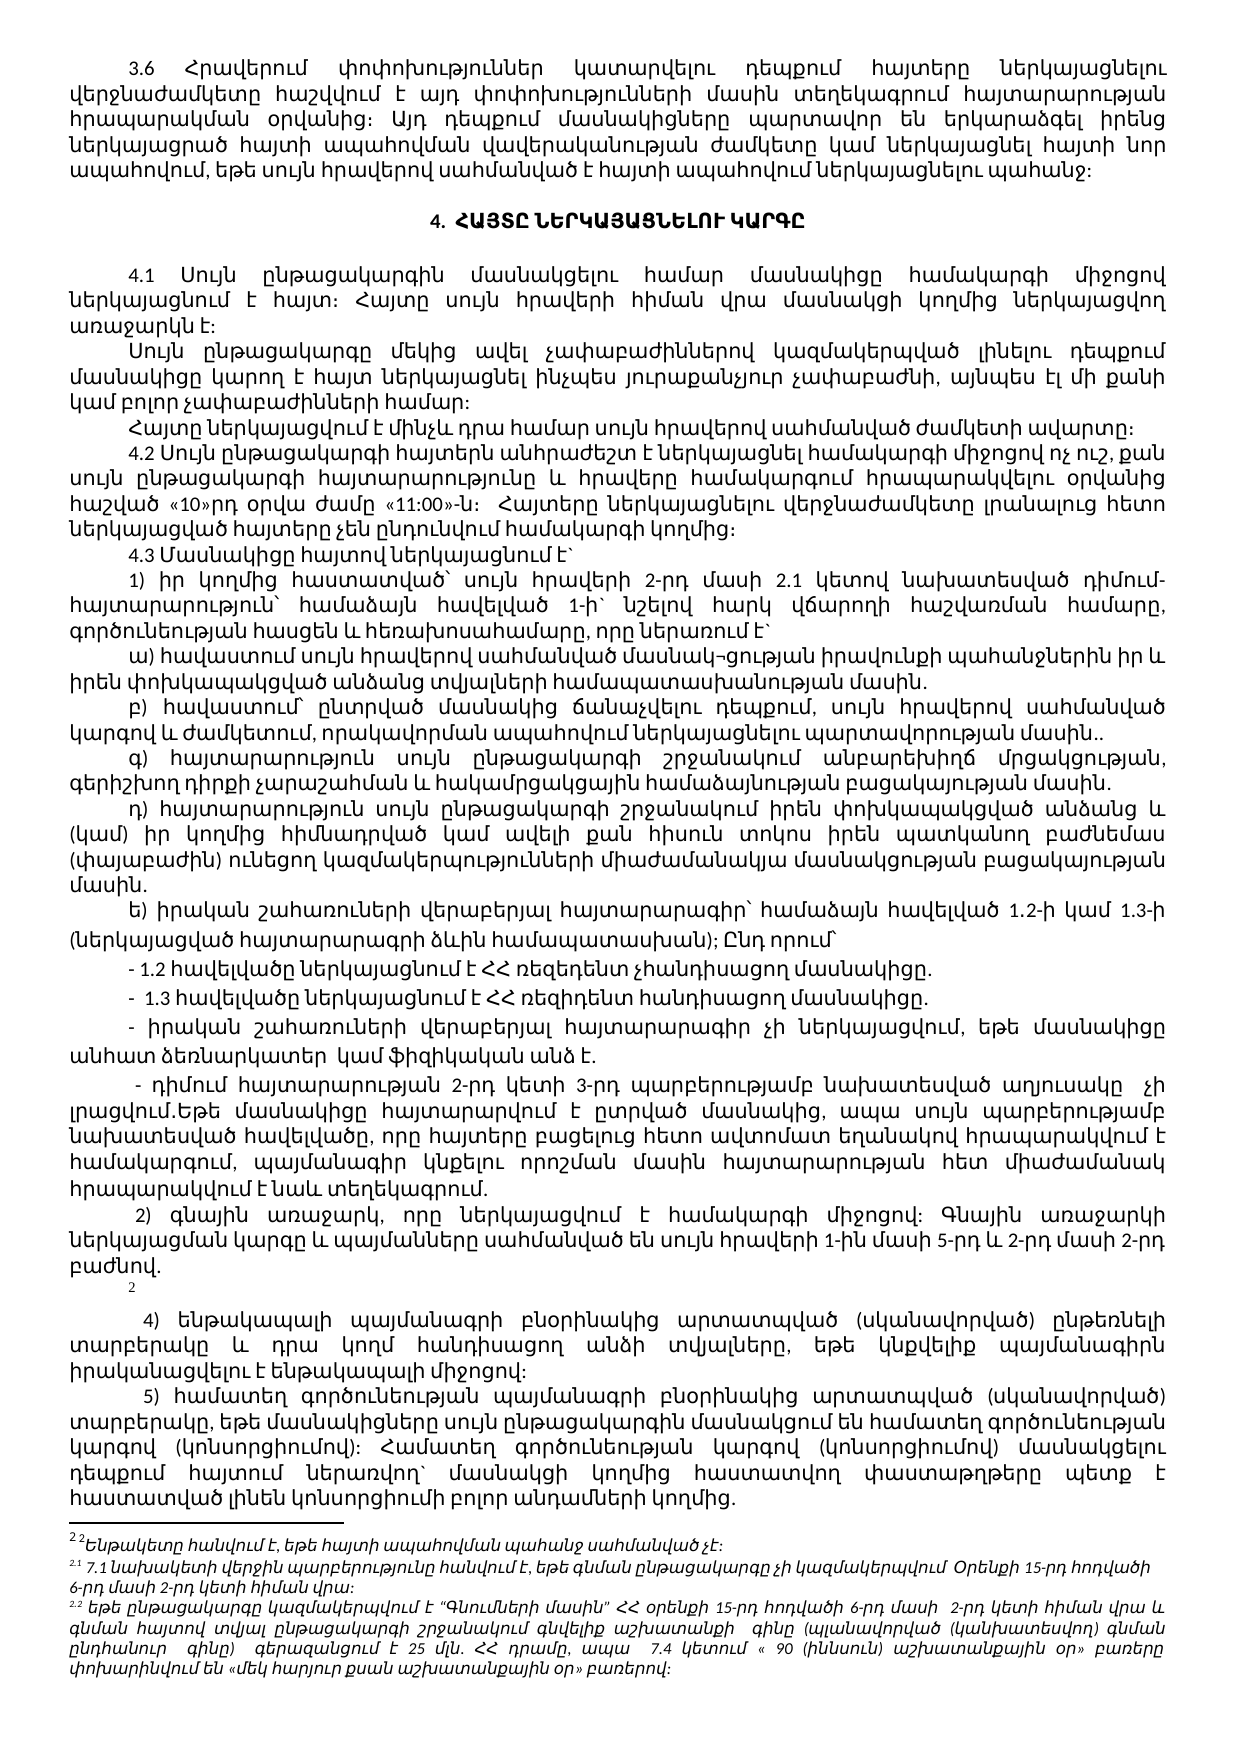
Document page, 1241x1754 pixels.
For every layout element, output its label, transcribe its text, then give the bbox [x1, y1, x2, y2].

text գ) հայտարարություն սույն ընթացակարգի շրջանակում անբարեխիղճ մրցակցության, գերիշխող դիրքի չարաշահման և հակամրցակցային համաձայնության բացակայության մասին. [69, 745, 1167, 796]
text - 1.3 հավելվածը ներկայացնում է ՀՀ ռեզիդենտ հանդիսացող մասնակիցը. [69, 985, 1167, 1011]
text 4. ՀԱՅՏԸ ՆԵՐԿԱՅԱՑՆԵԼՈՒ ԿԱՐԳԸ [69, 208, 1167, 233]
text 1) իր կողմից հաստատված՝ սույն հրավերի 2-րդ մասի 2.1 կետով նախատեսված դիմում-հայտարարություն՝ համաձայն հավելված 1-ի` նշելով հարկ վճարողի հաշվառման համարը, գործունեության հասցեն և հեռախոսահամարը, որը ներառում է` [69, 567, 1167, 643]
text բ) հավաստում՝ ընտրված մասնակից ճանաչվելու դեպքում, սույն հրավերով սահմանված կարգով և ժամկետում, որակավորման ապահովում ներկայացնելու պարտավորության մասին.. [69, 694, 1167, 745]
text 3.6 Հրավերում փոփոխություններ կատարվելու դեպքում հայտերը ներկայացնելու վերջնաժամկետը հաշվվում է այդ փոփոխությունների մասին տեղեկագրում հայտարարության հրապարակման օրվանից։ Այդ դեպքում մասնակիցները պարտավոր են երկարաձգել իրենց ներկայացրած հայտի ապահովման վավերականության ժամկետը կամ ներկայացնել հայտի նոր ապահովում, եթե սույն հրավերով սահմանված է հայտի ապահովում ներկայացնելու պահանջ: [69, 56, 1167, 183]
text 4) ենթակապալի պայմանագրի բնօրինակից արտատպված (սկանավորված) ընթեռնելի տարբերակը և դրա կողմ հանդիսացող անձի տվյալները, եթե կնքվելիք պայմանագիրն իրականացվելու է ենթակապալի միջոցով: [69, 1307, 1167, 1383]
text 2) գնային առաջարկ, որը ներկայացվում է համակարգի միջոցով: Գնային առաջարկի ներկայացման կարգը և պայմանները սահմանված են սույն հրավերի 1-ին մասի 5-րդ և 2-րդ մասի 2-րդ բաժնով. [69, 1202, 1167, 1278]
text դ) հայտարարություն սույն ընթացակարգի շրջանակում իրեն փոխկապակցված անձանց և (կամ) իր կողմից հիմնադրված կամ ավելի քան հիսուն տոկոս իրեն պատկանող բաժնեմաս (փայաբաժին) ունեցող կազմակերպությունների միաժամանակյա մասնակցության բացակայության մասին. [69, 796, 1167, 898]
text 5) համատեղ գործունեության պայմանագրի բնօրինակից արտատպված (սկանավորված) տարբերակը, եթե մասնակիցները սույն ընթացակարգին մասնակցում են համատեղ գործունեության կարգով (կոնսորցիումով): Համատեղ գործունեության կարգով (կոնսորցիումով) մասնակցելու դեպքում հայտում ներառվող` մասնակցի կողմից հաստատվող փաստաթղթերը պետք է հաստատված լինեն կոնսորցիումի բոլոր անդամների կողմից. [69, 1383, 1167, 1511]
text - իրական շահառուների վերաբերյալ հայտարարագիր չի ներկայացվում, եթե մասնակիցը անհատ ձեռնարկատեր կամ ֆիզիկական անձ է. [69, 1014, 1167, 1069]
text Հայտը ներկայացվում է մինչև դրա համար սույն հրավերով սահմանված ժամկետի ավարտը։ [69, 415, 1167, 440]
text - 1.2 հավելվածը ներկայացնում է ՀՀ ռեզեդենտ չհանդիսացող մասնակիցը. [69, 956, 1167, 981]
text ա) հավաստում սույն հրավերով սահմանված մասնակ¬ցության իրավունքի պահանջներին իր և իրեն փոխկապակցված անձանց տվյալների համապատասխանության մասին. [69, 643, 1167, 694]
text 4.1 Սույն ընթացակարգին մասնակցելու համար մասնակիցը համակարգի միջոցով ներկայացնում է հայտ։ Հայտը սույն հրավերի հիման վրա մասնակցի կողմից ներկայացվող առաջարկն է: [69, 262, 1167, 338]
text Սույն ընթացակարգը մեկից ավել չափաբաժիններով կազմակերպված լինելու դեպքում մասնակիցը կարող է հայտ ներկայացնել ինչպես յուրաքանչյուր չափաբաժնի, այնպես էլ մի քանի կամ բոլոր չափաբաժինների համար: [69, 338, 1167, 415]
text 4.3 Մասնակիցը հայտով ներկայացնում է` [69, 542, 1167, 567]
text 4.2 Սույն ընթացակարգի հայտերն անհրաժեշտ է ներկայացնել համակարգի միջոցով ոչ ուշ, քան սույն ընթացակարգի հայտարարությունը և հրավերը համակարգում հրապարակվելու օրվանից հաշված «10»րդ օրվա ժամը «11:00»-ն։ Հայտերը ներկայացնելու վերջնաժամկետը լրանալուց հետո ներկայացված հայտերը չեն ընդունվում համակարգի կողմից։ [69, 440, 1167, 542]
text ե) իրական շահառուների վերաբերյալ հայտարարագիր՝ համաձայն հավելված 1․2-ի կամ 1.3-ի (ներկայացված հայտարարագրի ձևին համապատասխան); Ընդ որում՝ [69, 898, 1167, 952]
text - դիմում հայտարարության 2-րդ կետի 3-րդ պարբերությամբ նախատեսված աղյուսակը չի լրացվում․Եթե մասնակիցը հայտարարվում է ըտրված մասնակից, ապա սույն պարբերությամբ նախատեսված հավելվածը, որը հայտերը բացելուց հետո ավտոմատ եղանակով հրապարակվում է համակարգում, պայմանագիր կնքելու որոշման մասին հայտարարության հետ միաժամանակ հրապարակվում է նաև տեղեկագրում. [69, 1073, 1167, 1202]
